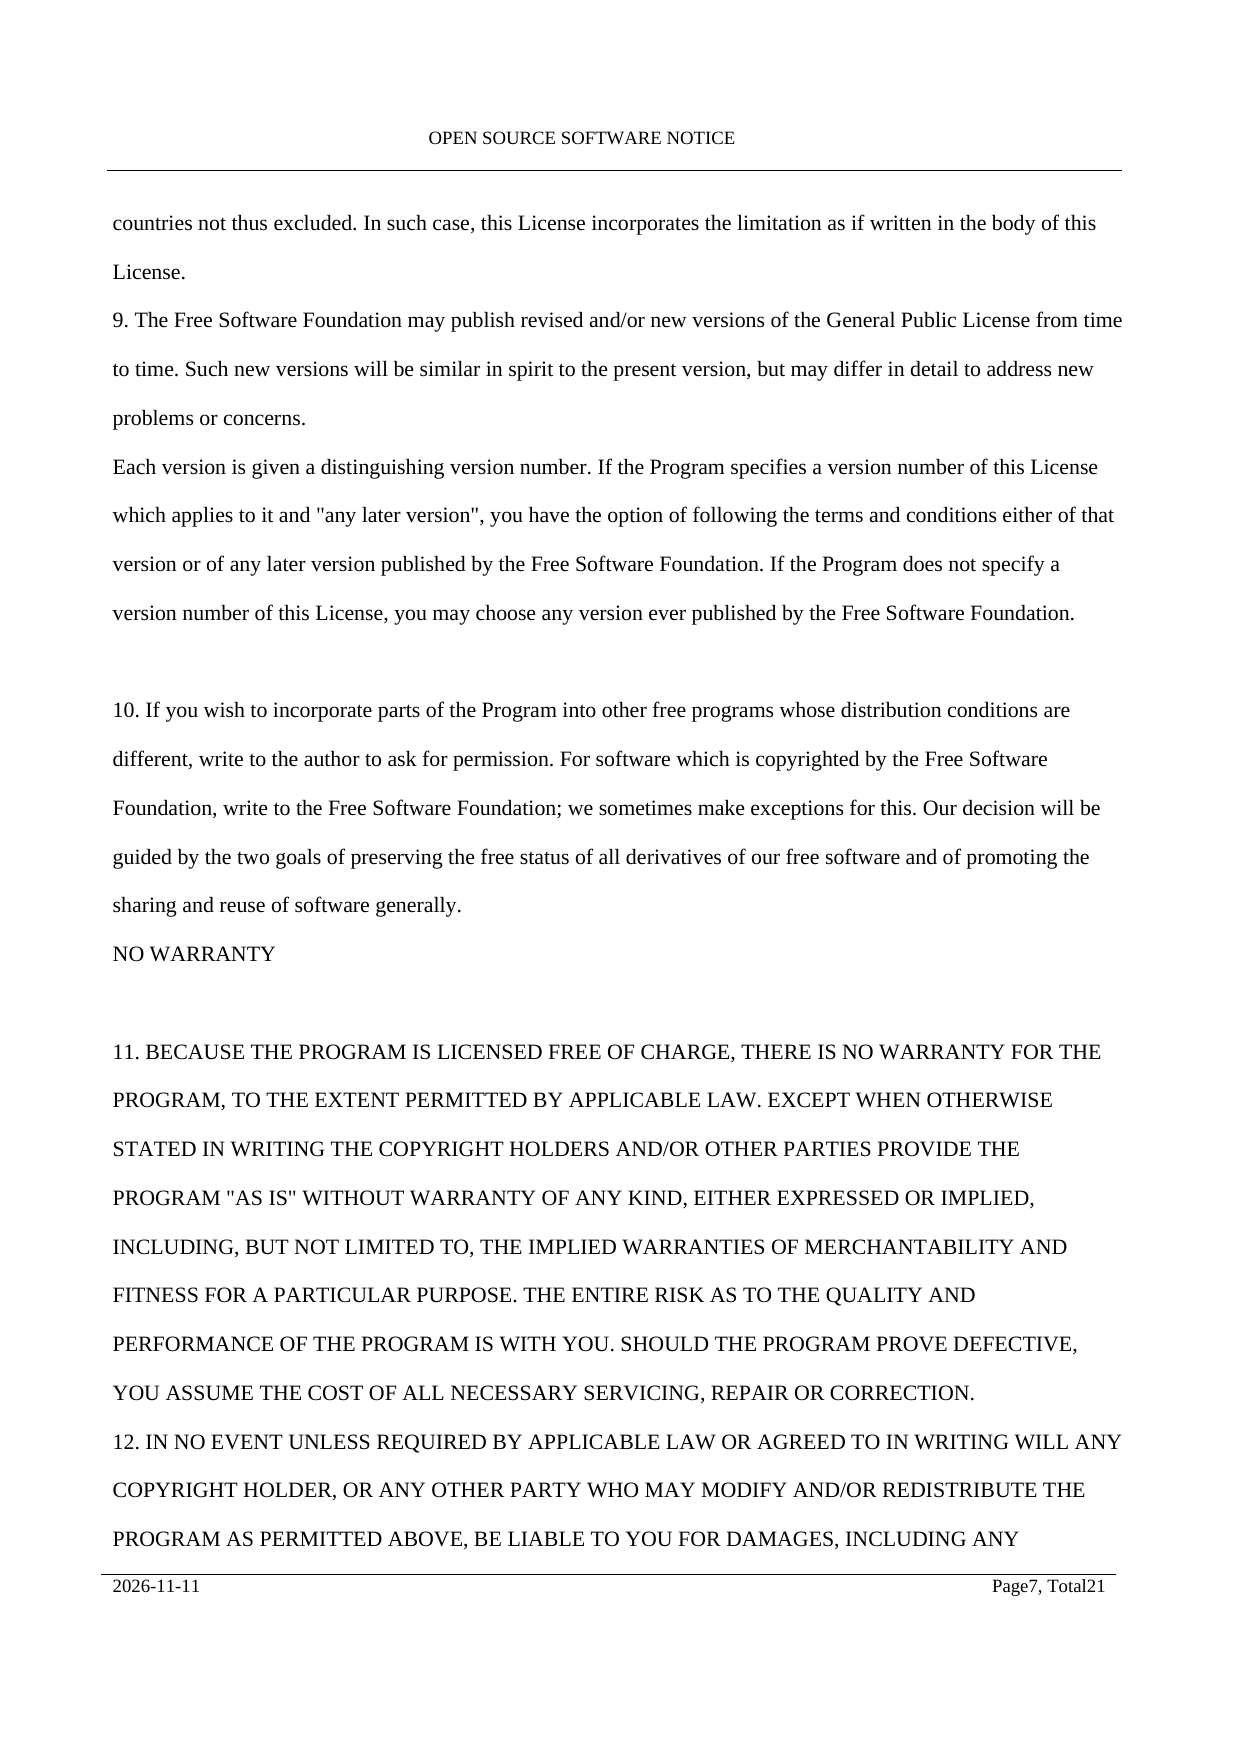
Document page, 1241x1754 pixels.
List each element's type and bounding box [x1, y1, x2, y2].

text [112, 206, 1128, 1555]
